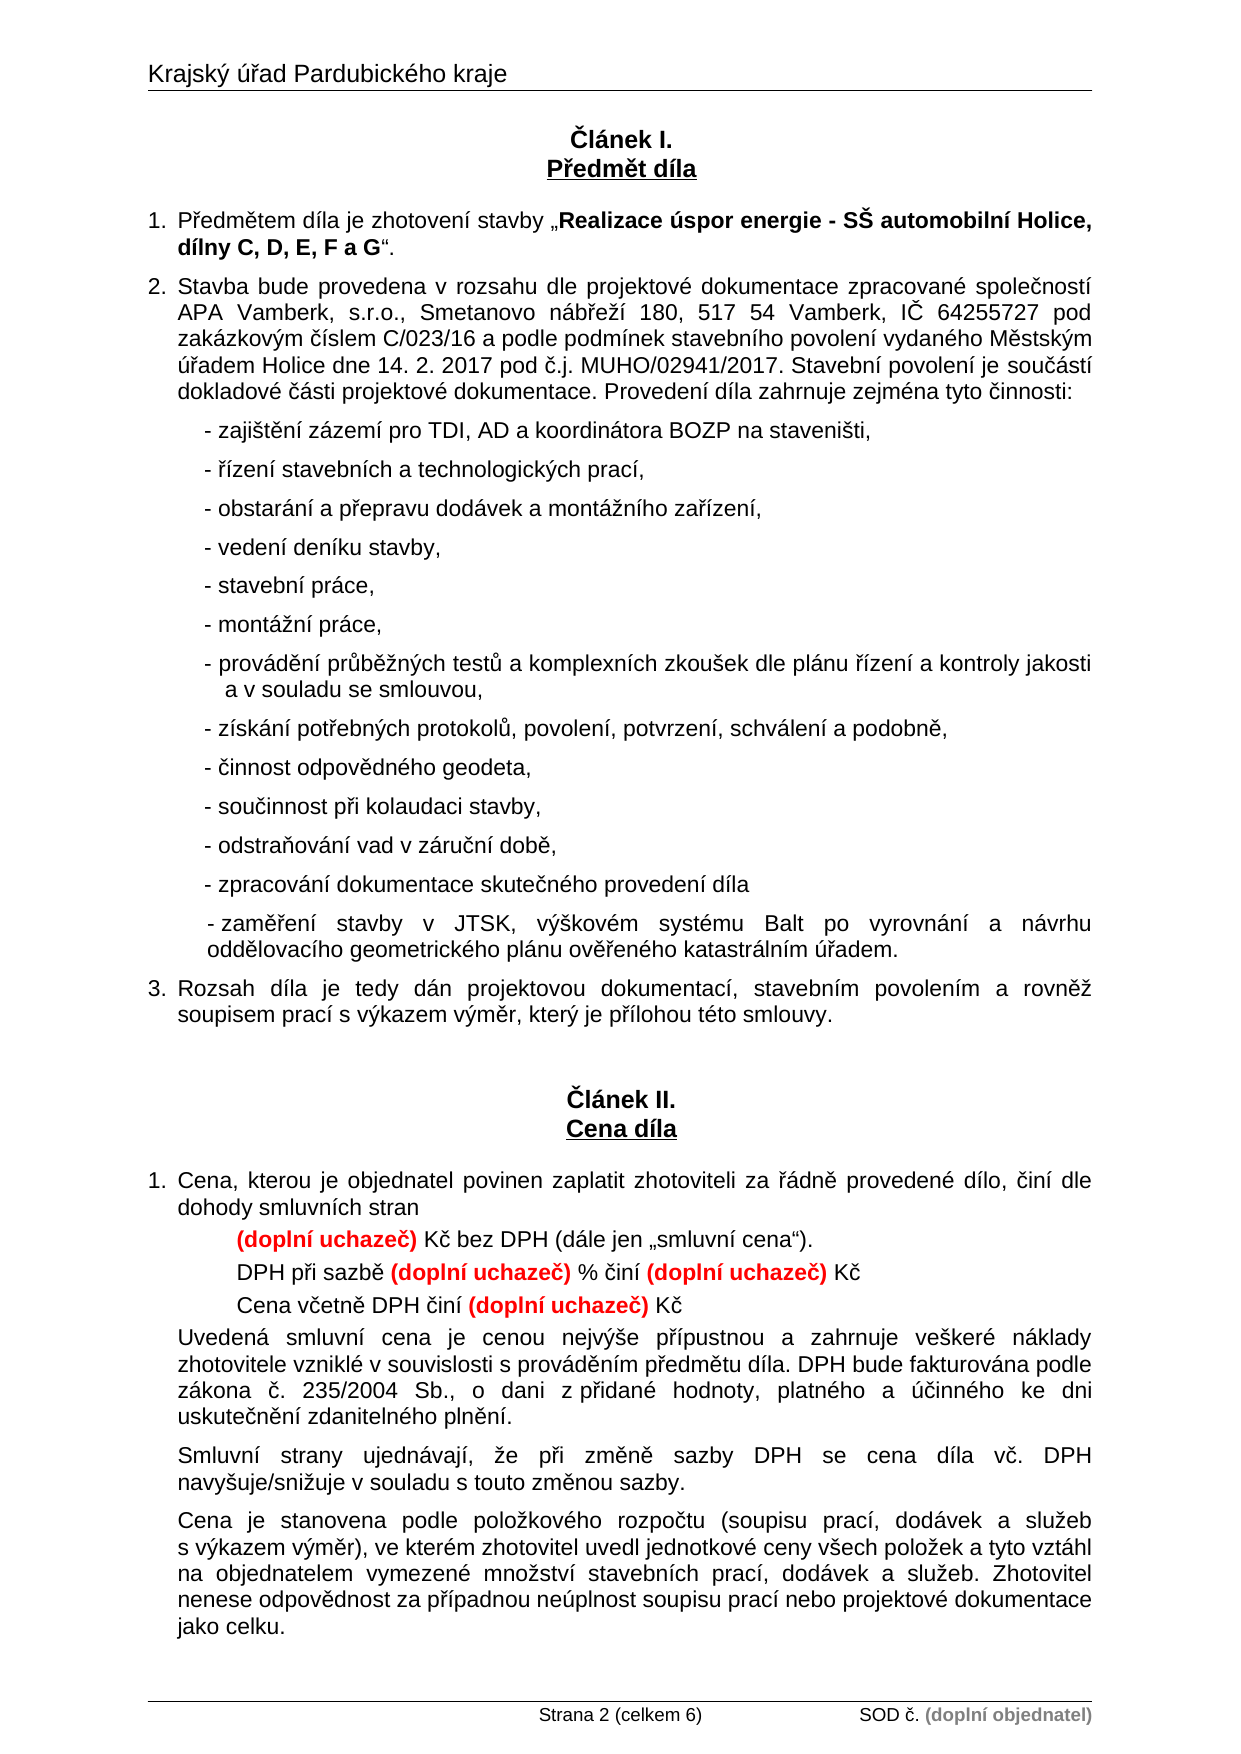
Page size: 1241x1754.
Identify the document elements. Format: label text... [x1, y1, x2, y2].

text (doplní uchazeč) Kč bez DPH (dále jen „smluvní cena“). [236, 1226, 1092, 1253]
text 2. Stavba bude provedena v rozsahu dle projektové dokumentace zpracované společností APA Vamberk, s.r.o., Smetanovo nábřeží 180, 517 54 Vamberk, IČ 64255727 pod zakázkovým číslem C/023/16 a podle podmínek stavebního povolení vydaného Městským úřadem Holice dne 14. 2. 2017 pod č.j. MUHO/02941/2017. Stavební povolení je součástí dokladové části projektové dokumentace. Provedení díla zahrnuje zejména tyto činnosti: [148, 273, 1092, 404]
text - získání potřebných protokolů, povolení, potvrzení, schválení a podobně, [148, 715, 1092, 742]
subtitle Předmět díla [148, 154, 1095, 182]
text - stavební práce, [148, 572, 1092, 599]
text - provádění průběžných testů a komplexních zkoušek dle plánu řízení a kontroly jakosti a v souladu se smlouvou, [148, 650, 1092, 703]
text Článek II. [148, 1085, 1095, 1114]
text Cena díla [148, 1114, 1095, 1142]
text Smluvní strany ujednávají, že při změně sazby DPH se cena díla vč. DPH navyšuje/snižuje v souladu s touto změnou sazby. [177, 1442, 1092, 1495]
text - montážní práce, [148, 611, 1092, 638]
text - řízení stavebních a technologických prací, [148, 456, 1092, 482]
text Článek I. [148, 125, 1095, 154]
text - odstraňování vad v záruční době, [148, 832, 1092, 858]
text - obstarání a přepravu dodávek a montážního zařízení, [148, 495, 1092, 521]
text - vedení deníku stavby, [148, 533, 1092, 560]
text - zpracování dokumentace skutečného provedení díla [148, 871, 1092, 897]
text - činnost odpovědného geodeta, [148, 754, 1092, 781]
list Cena, kterou je objednatel povinen zaplatit zhotoviteli za řádně provedené dílo, činí dle dohody smluvních stran [148, 1167, 1092, 1220]
text Cena je stanovena podle položkového rozpočtu (soupisu prací, dodávek a služeb s výkazem výměr), ve kterém zhotovitel uvedl jednotkové ceny všech položek a tyto vztáhl na objednatelem vymezené množství stavebních prací, dodávek a služeb. Zhotovitel nenese odpovědnost za případnou neúplnost soupisu prací nebo projektové dokumentace jako celku. [177, 1507, 1092, 1639]
text - součinnost při kolaudaci stavby, [148, 793, 1092, 819]
text - zajištění zázemí pro TDI, AD a koordinátora BOZP na staveništi, [148, 417, 1092, 443]
text 1. Předmětem díla je zhotovení stavby „Realizace úspor energie - SŠ automobilní Holice, dílny C, D, E, F a G“. [148, 207, 1092, 260]
text Uvedená smluvní cena je cenou nejvýše přípustnou a zahrnuje veškeré náklady zhotovitele vzniklé v souvislosti s prováděním předmětu díla. DPH bude fakturována podle zákona č. 235/2004 Sb., o dani z přidané hodnoty, platného a účinného ke dni uskutečnění zdanitelného plnění. [177, 1324, 1092, 1430]
text Cena včetně DPH činí (doplní uchazeč) Kč [236, 1292, 1092, 1318]
text 3. Rozsah díla je tedy dán projektovou dokumentací, stavebním povolením a rovněž soupisem prací s výkazem výměr, který je přílohou této smlouvy. [148, 975, 1092, 1027]
text - zaměření stavby v JTSK, výškovém systému Balt po vyrovnání a návrhu oddělovacího geometrického plánu ověřeného katastrálním úřadem. [148, 909, 1092, 962]
text DPH při sazbě (doplní uchazeč) % činí (doplní uchazeč) Kč [236, 1259, 1092, 1285]
